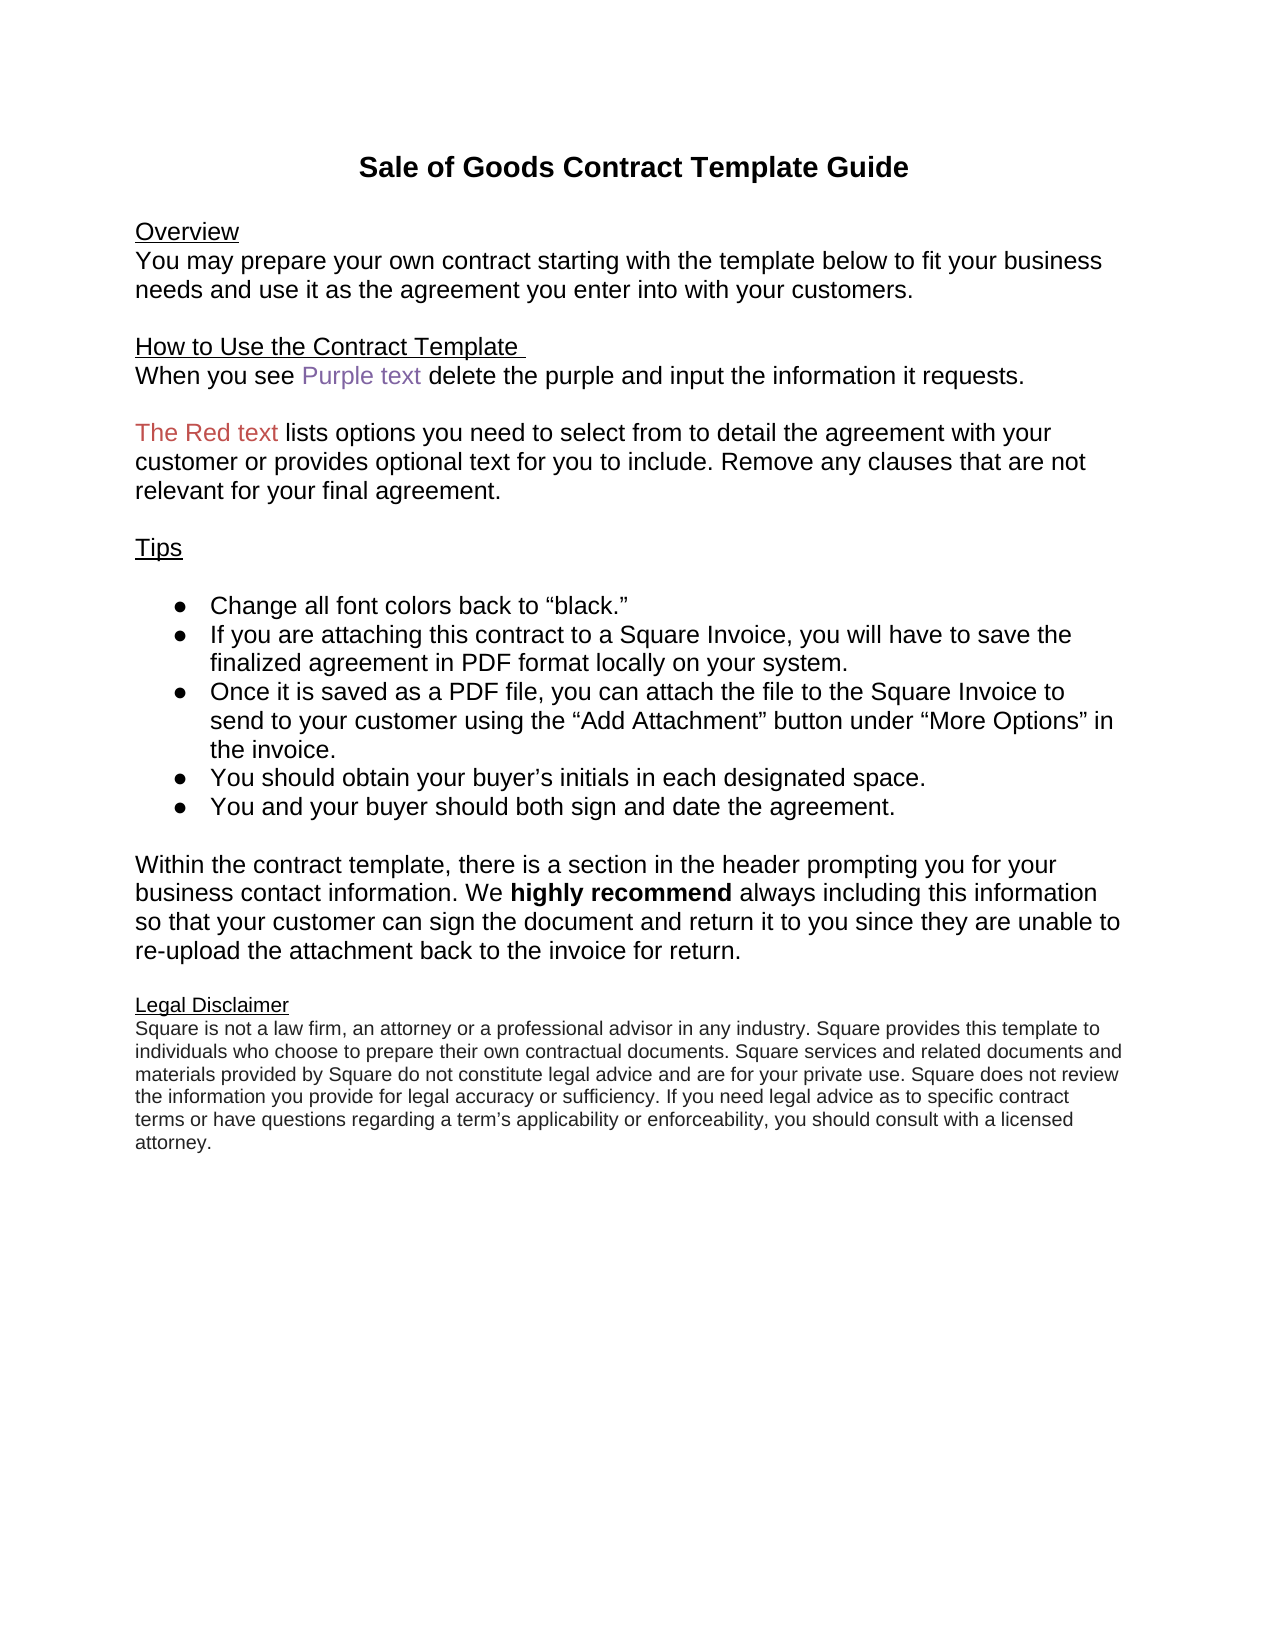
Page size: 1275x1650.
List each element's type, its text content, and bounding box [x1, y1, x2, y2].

text The Red text lists options you need to select from to detail the agreement with your customer or provides optional text for you to include. Remove any clauses that are not relevant for your final agreement. [135, 418, 1125, 504]
text Square is not a law firm, an attorney or a professional advisor in any industry. Square provides this template to individuals who choose to prepare their own contractual documents. Square services and related documents and materials provided by Square do not constitute legal advice and are for your private use. Square does not review the information you provide for legal accuracy or sufficiency. If you need legal advice as to specific contract terms or have questions regarding a term’s applicability or enforceability, you should consult with a licensed attorney. [135, 1017, 1125, 1153]
text How to Use the Contract Template [135, 332, 1125, 361]
text Within the contract template, there is a section in the header prompting you for your business contact information. We highly recommend always including this information so that your customer can sign the document and return it to you since they are unable to re-upload the attachment back to the invoice for return. [135, 849, 1125, 964]
text Overview [135, 217, 1125, 246]
list You should obtain your buyer’s initials in each designated space. [172, 763, 1125, 792]
text Sale of Goods Contract Template Guide [135, 150, 1125, 183]
list If you are attaching this contract to a Square Invoice, you will have to save the finalized agreement in PDF format locally on your system. [172, 619, 1125, 677]
text Legal Disclaimer [135, 993, 1125, 1017]
text Tips [135, 533, 1125, 562]
text You may prepare your own contract starting with the template below to fit your business needs and use it as the agreement you enter into with your customers. [135, 246, 1125, 303]
list You and your buyer should both sign and date the agreement. [172, 792, 1125, 821]
list Once it is saved as a PDF file, you can attach the file to the Square Invoice to send to your customer using the “Add Attachment” button under “More Options” in the invoice. [172, 677, 1125, 763]
text When you see Purple text delete the purple and input the information it requests. [135, 361, 1125, 389]
list Change all font colors back to “black.” [172, 591, 1125, 619]
